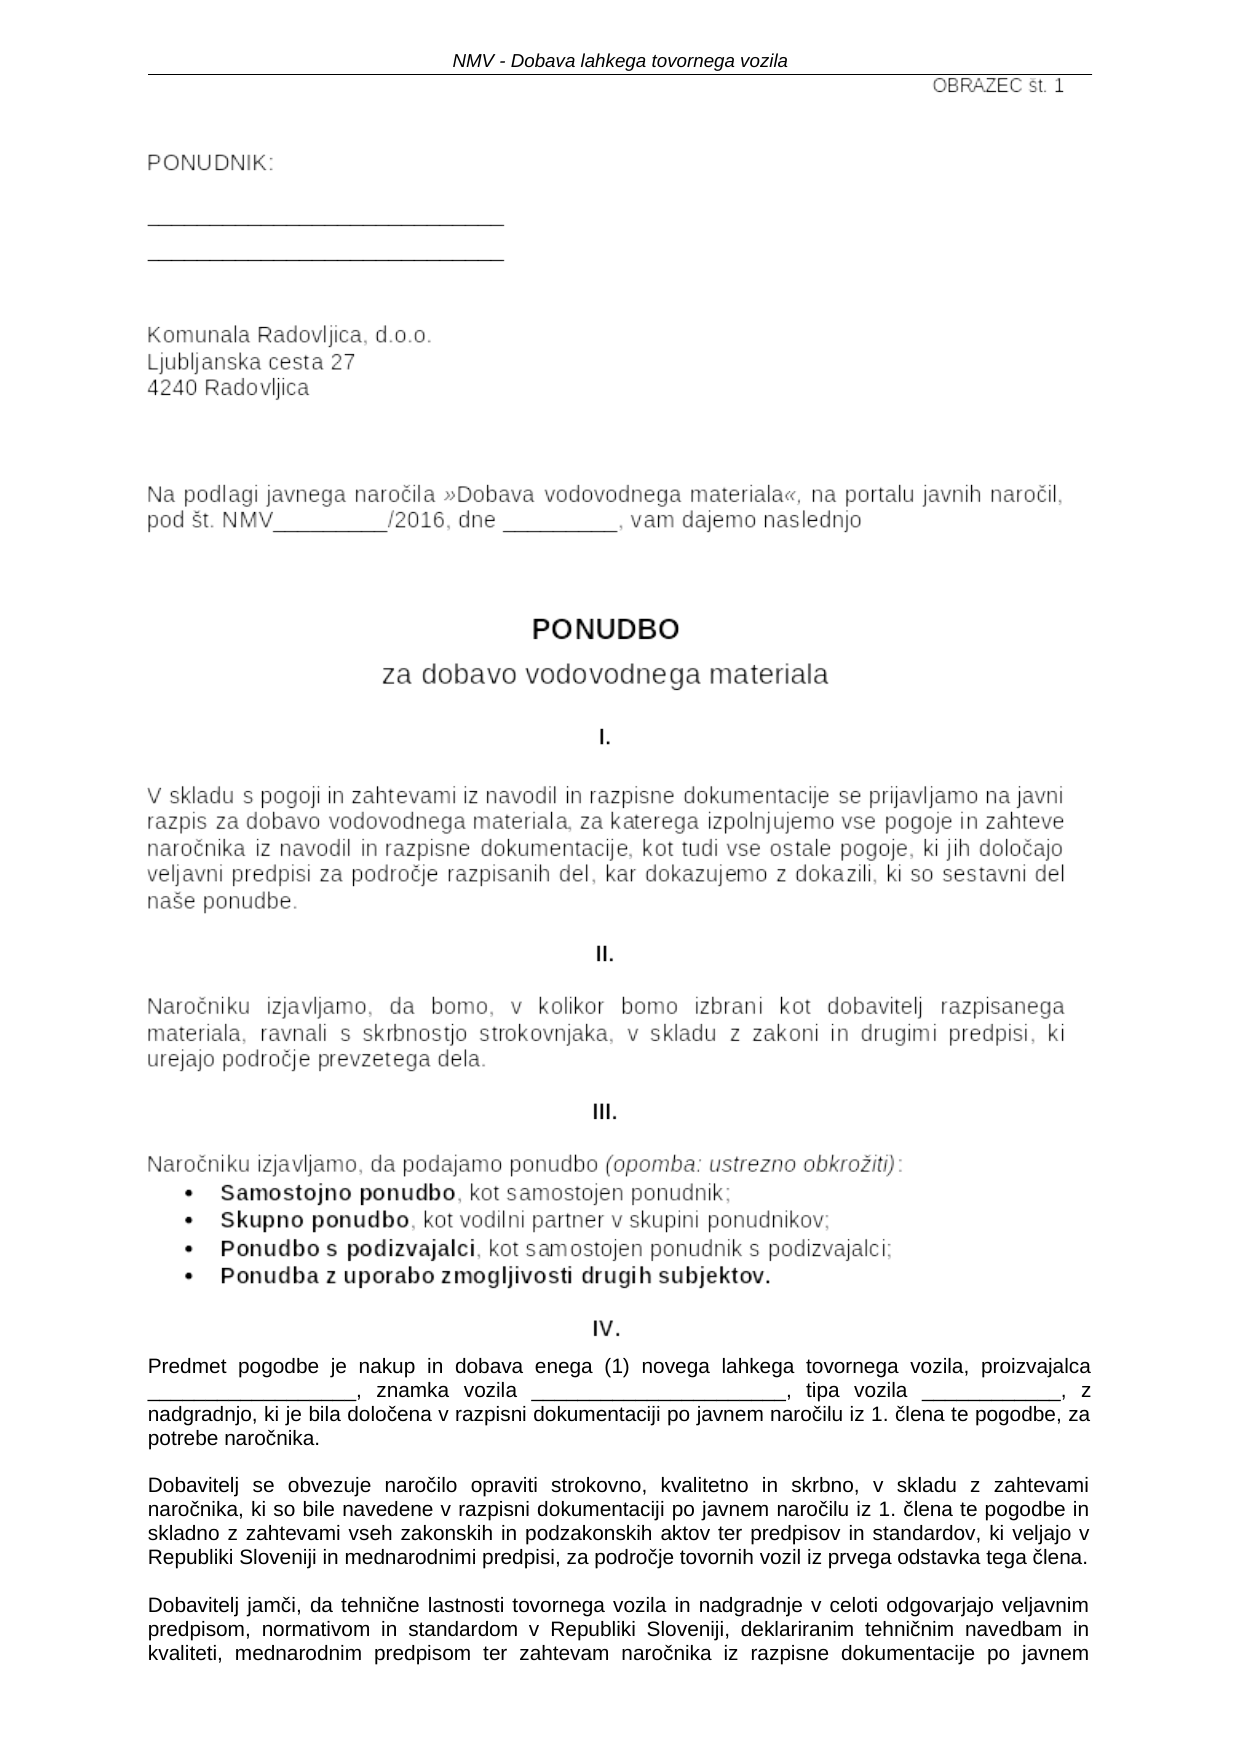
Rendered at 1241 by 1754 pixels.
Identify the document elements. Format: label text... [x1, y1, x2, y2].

text Dobavitelj se obvezuje naročilo opraviti strokovno, kvalitetno in skrbno, v skladu z zahtevami naročnika, ki so bile navedene v razpisni dokumentaciji po javnem naročilu iz 1. člena te pogodbe in skladno z zahtevami vseh zakonskih in podzakonskih aktov ter predpisov in standardov, ki veljajo v Republiki Sloveniji in mednarodnimi predpisi, za področje tovornih vozil iz prvega odstavka tega člena. [148, 1473, 1090, 1569]
text Predmet pogodbe je nakup in dobava enega (1) novega lahkega tovornega vozila, proizvajalca __________________, znamka vozila ______________________, tipa vozila ____________, z nadgradnjo, ki je bila določena v razpisni dokumentaciji po javnem naročilu iz 1. člena te pogodbe, za potrebe naročnika. [148, 1353, 1092, 1449]
text Dobavitelj jamči, da tehnične lastnosti tovornega vozila in nadgradnje v celoti odgovarjajo veljavnim predpisom, normativom in standardom v Republiki Sloveniji, deklariranim tehničnim navedbam in kvaliteti, mednarodnim predpisom ter zahtevam naročnika iz razpisne dokumentacije po javnem naročilu iz 1. člena te pogodbe in ponudbi dobavitelja z dne ____________, na podlagi katere je bil izbran. [148, 1593, 1090, 1665]
